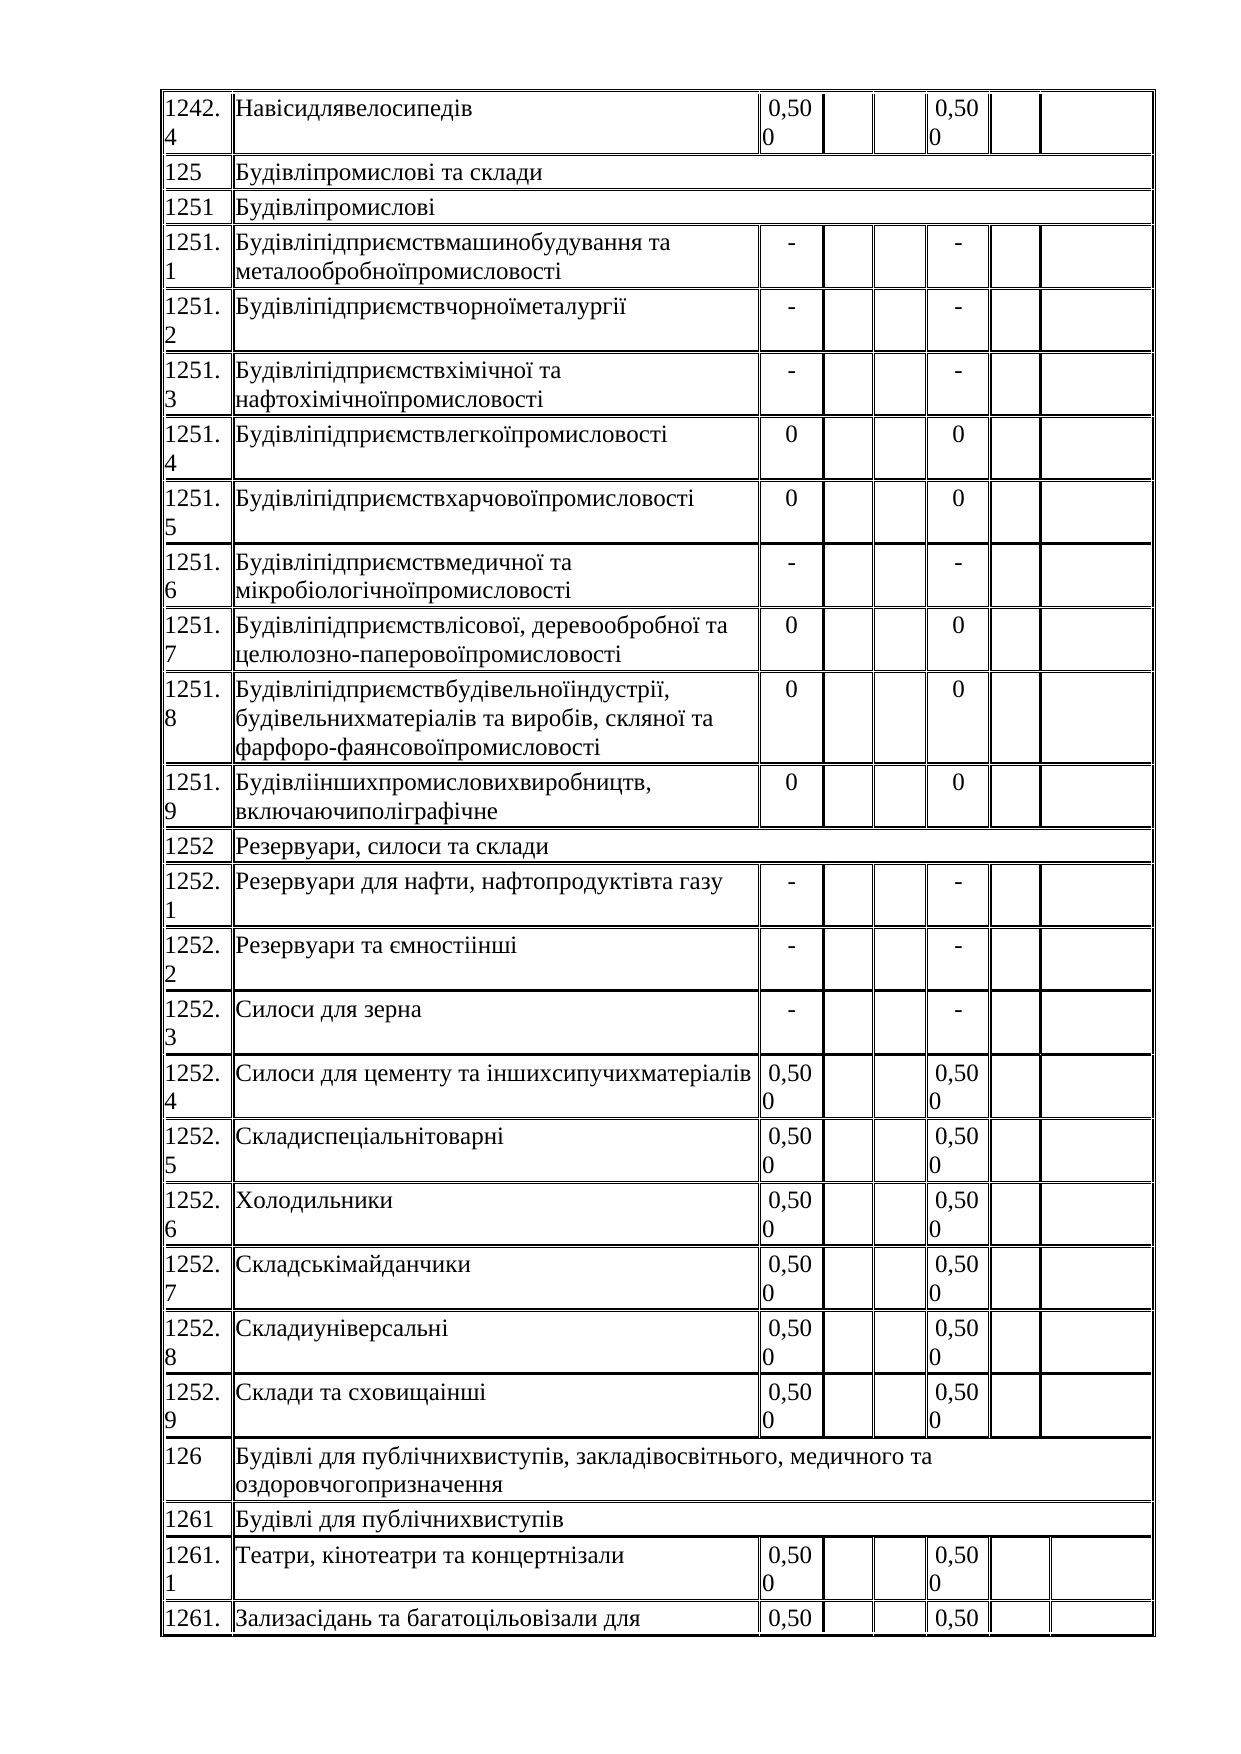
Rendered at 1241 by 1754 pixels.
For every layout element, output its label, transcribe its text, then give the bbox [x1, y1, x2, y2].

table_cell [825, 929, 872, 989]
table_cell - [928, 865, 988, 925]
table_cell Резервуари, силоси та склади [235, 826, 1153, 861]
table_cell [1040, 287, 1154, 350]
table_cell Театри, кінотеатри та концертнізали [235, 1538, 758, 1599]
table_cell [1040, 606, 1154, 670]
table_cell [825, 290, 872, 350]
table_cell 0,500 [761, 1375, 822, 1436]
table_cell [1051, 1599, 1154, 1634]
table_cell Будівліпромислові та склади [235, 153, 1153, 188]
table_cell [992, 354, 1039, 414]
table_cell [875, 545, 925, 606]
table_cell [874, 92, 926, 152]
table_cell [992, 865, 1039, 925]
table_cell 1252.2 [164, 925, 231, 989]
table_cell [992, 766, 1039, 826]
table_cell [1040, 1117, 1154, 1181]
table_cell [992, 482, 1039, 542]
table_cell Будівліпідприємствхімічної та нафтохімічноїпромисловості [235, 354, 758, 414]
table_cell 126 [164, 1436, 231, 1500]
table_cell 1251.9 [164, 762, 231, 826]
table_cell [1042, 1244, 1153, 1308]
table_cell [875, 226, 925, 287]
table_cell 1242.4 [162, 90, 233, 152]
table_cell [1052, 1535, 1152, 1599]
table_cell [825, 418, 872, 478]
table_cell 0 [761, 766, 822, 826]
table_cell 1261.1 [164, 1535, 231, 1599]
table_cell [875, 354, 925, 414]
table_cell 1252.6 [162, 1181, 233, 1244]
table_cell [875, 1248, 925, 1308]
table_cell 1251.1 [162, 223, 233, 287]
table_cell 1252.5 [162, 1117, 233, 1181]
table_cell [992, 1120, 1039, 1181]
table_cell 0,500 [760, 1602, 823, 1634]
table_cell [825, 545, 872, 606]
table_cell 0,500 [928, 1056, 988, 1117]
table_cell 0 [761, 609, 822, 670]
table_cell [825, 226, 872, 287]
table_cell - [761, 354, 822, 414]
table_cell [875, 290, 925, 350]
table_cell [990, 1602, 1051, 1634]
table_cell [992, 929, 1039, 989]
table_cell 1251.4 [164, 414, 231, 478]
table_cell 0,500 [928, 1375, 988, 1436]
table_cell 1261.2 [162, 1599, 233, 1634]
table_cell [1040, 670, 1154, 762]
table_cell [875, 766, 925, 826]
table_cell 0,500 [926, 90, 990, 152]
table_cell [1042, 762, 1153, 826]
table_cell Склади та сховищаінші [235, 1375, 758, 1436]
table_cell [233, 1602, 759, 1634]
table_cell [875, 1056, 925, 1117]
table_cell [825, 673, 872, 762]
table_cell - [761, 865, 822, 925]
table_cell [992, 290, 1039, 350]
table_cell [1040, 92, 1152, 152]
table_cell - [928, 545, 988, 606]
table_cell - [761, 992, 822, 1053]
table_cell [875, 929, 925, 989]
table_cell [875, 1184, 925, 1244]
table_cell Будівліпідприємствлісової, деревообробної та целюлозно-паперовоїпромисловості [235, 609, 758, 670]
table_cell Будівліпідприємствчорноїметалургії [235, 290, 758, 350]
table_cell 1252.8 [164, 1308, 231, 1372]
table_cell Будівліпромислові [233, 188, 1154, 223]
table_cell 1252.1 [164, 861, 231, 925]
table_cell Холодильники [235, 1184, 758, 1244]
table_cell [875, 1312, 925, 1372]
table_cell [1042, 1308, 1153, 1372]
table_cell 0 [761, 418, 822, 478]
table_cell 1252.4 [162, 1053, 231, 1117]
table_cell 1251 [162, 188, 233, 223]
table_cell [825, 609, 872, 670]
table_cell [875, 1120, 925, 1181]
table_cell 125 [164, 153, 231, 188]
table_cell [825, 992, 872, 1053]
table_cell Складиуніверсальні [235, 1312, 758, 1372]
table_cell [825, 1120, 872, 1181]
table_cell [1040, 1181, 1154, 1244]
table_cell 0,500 [928, 1184, 988, 1244]
table_cell [992, 1375, 1039, 1436]
table_cell 0,500 [761, 1248, 822, 1308]
table_cell [874, 1602, 926, 1634]
table_cell [1042, 478, 1153, 542]
table_cell [1042, 1372, 1152, 1436]
table_cell [825, 766, 872, 826]
table_cell Силоси для цементу та іншихсипучихматеріалів [235, 1056, 758, 1117]
table_cell [875, 673, 925, 762]
table_cell 1251.5 [164, 478, 231, 542]
table_cell [875, 865, 925, 925]
table_cell Складиспеціальнітоварні [235, 1120, 758, 1181]
table_cell [992, 1056, 1039, 1117]
table_cell Будівліпідприємствлегкоїпромисловості [235, 418, 758, 478]
table_cell [992, 226, 1039, 287]
table_cell [875, 482, 925, 542]
table_cell Будівлііншихпромисловихвиробництв, включаючиполіграфічне [235, 766, 758, 826]
table_cell 1252.9 [164, 1372, 231, 1436]
table_cell Резервуари для нафти, нафтопродуктівта газу [235, 865, 758, 925]
table_cell Навісидлявелосипедів [233, 92, 759, 152]
table_cell [992, 1312, 1039, 1372]
table_cell 0 [928, 766, 988, 826]
table_cell - [928, 929, 988, 989]
table_cell 1252 [164, 826, 231, 861]
table_cell Будівлі для публічнихвиступів, закладівосвітнього, медичного та оздоровчогопризначення [235, 1436, 1152, 1500]
table_cell 0 [928, 418, 988, 478]
table_cell - [761, 545, 822, 606]
table_cell Будівліпідприємствмашинобудування та металообробноїпромисловості [235, 226, 758, 287]
table_cell Силоси для зерна [235, 992, 758, 1053]
table_cell [823, 92, 874, 152]
table_cell - [928, 354, 988, 414]
table_cell - [761, 290, 822, 350]
table_cell 1251.8 [162, 670, 233, 762]
table_cell 0,500 [761, 1312, 822, 1372]
table_cell 1251.6 [164, 542, 231, 606]
table_cell [875, 609, 925, 670]
table_cell Складськімайданчики [235, 1248, 758, 1308]
table_cell 0 [928, 609, 988, 670]
table_cell [992, 1184, 1039, 1244]
table_cell [992, 673, 1039, 762]
table_cell - [928, 226, 988, 287]
table_cell [875, 418, 925, 478]
table_cell [825, 1312, 872, 1372]
table_cell 1261 [162, 1500, 233, 1535]
table_cell [992, 1538, 1049, 1599]
table_cell [825, 865, 872, 925]
table_cell [825, 1538, 872, 1599]
table_cell [992, 418, 1039, 478]
table_cell [992, 1248, 1039, 1308]
table_cell 0,500 [760, 92, 823, 152]
table_cell Будівліпідприємствмедичної та мікробіологічноїпромисловості [235, 545, 758, 606]
table_cell [875, 1375, 925, 1436]
table_cell - [928, 992, 988, 1053]
table_cell 0 [928, 673, 988, 762]
table_cell 0,500 [761, 1184, 822, 1244]
table_cell 1252.7 [164, 1244, 231, 1308]
table_cell Будівліпідприємствбудівельноїіндустрії, будівельнихматеріалів та виробів, скляної та фарфоро-фаянсовоїпромисловості [235, 673, 758, 762]
table_cell 0 [928, 482, 988, 542]
table_cell [992, 609, 1039, 670]
table_cell [1042, 861, 1153, 925]
table_cell 0,500 [926, 1599, 990, 1634]
table_cell [1042, 925, 1153, 989]
table_cell [1040, 223, 1154, 287]
table_cell - [928, 290, 988, 350]
table_cell [875, 992, 925, 1053]
table_cell [1042, 989, 1152, 1053]
table_cell 0 [761, 482, 822, 542]
table_cell [825, 354, 872, 414]
table_cell Будівлі для публічнихвиступів [233, 1500, 1154, 1535]
table_cell [825, 482, 872, 542]
table_cell 0,500 [928, 1312, 988, 1372]
table_cell 0,500 [928, 1248, 988, 1308]
table_cell 1251.3 [164, 350, 231, 414]
table_cell [825, 1248, 872, 1308]
table_cell 0 [761, 673, 822, 762]
table_cell [825, 1056, 872, 1117]
table_cell [990, 92, 1040, 152]
table_cell [1042, 414, 1153, 478]
table_cell 1251.7 [162, 606, 233, 670]
table_cell Резервуари та ємностіінші [235, 929, 758, 989]
table_cell [1042, 350, 1153, 414]
table_cell - [761, 226, 822, 287]
table_cell 1251.2 [162, 287, 233, 350]
table_cell 0,500 [761, 1056, 822, 1117]
table_cell 0,500 [761, 1538, 822, 1599]
table_cell [992, 992, 1039, 1053]
table_cell Будівліпідприємствхарчовоїпромисловості [235, 482, 758, 542]
table_cell 0,500 [928, 1538, 988, 1599]
table_cell [825, 1184, 872, 1244]
table_cell 0,500 [761, 1120, 822, 1181]
table_cell [1042, 1053, 1154, 1117]
table_cell 1252.3 [164, 989, 231, 1053]
table_cell [823, 1602, 874, 1634]
table_cell [992, 545, 1039, 606]
table_cell [825, 1375, 872, 1436]
table_cell - [761, 929, 822, 989]
table_cell [1042, 542, 1152, 606]
table_cell 0,500 [928, 1120, 988, 1181]
table_cell [875, 1538, 925, 1599]
